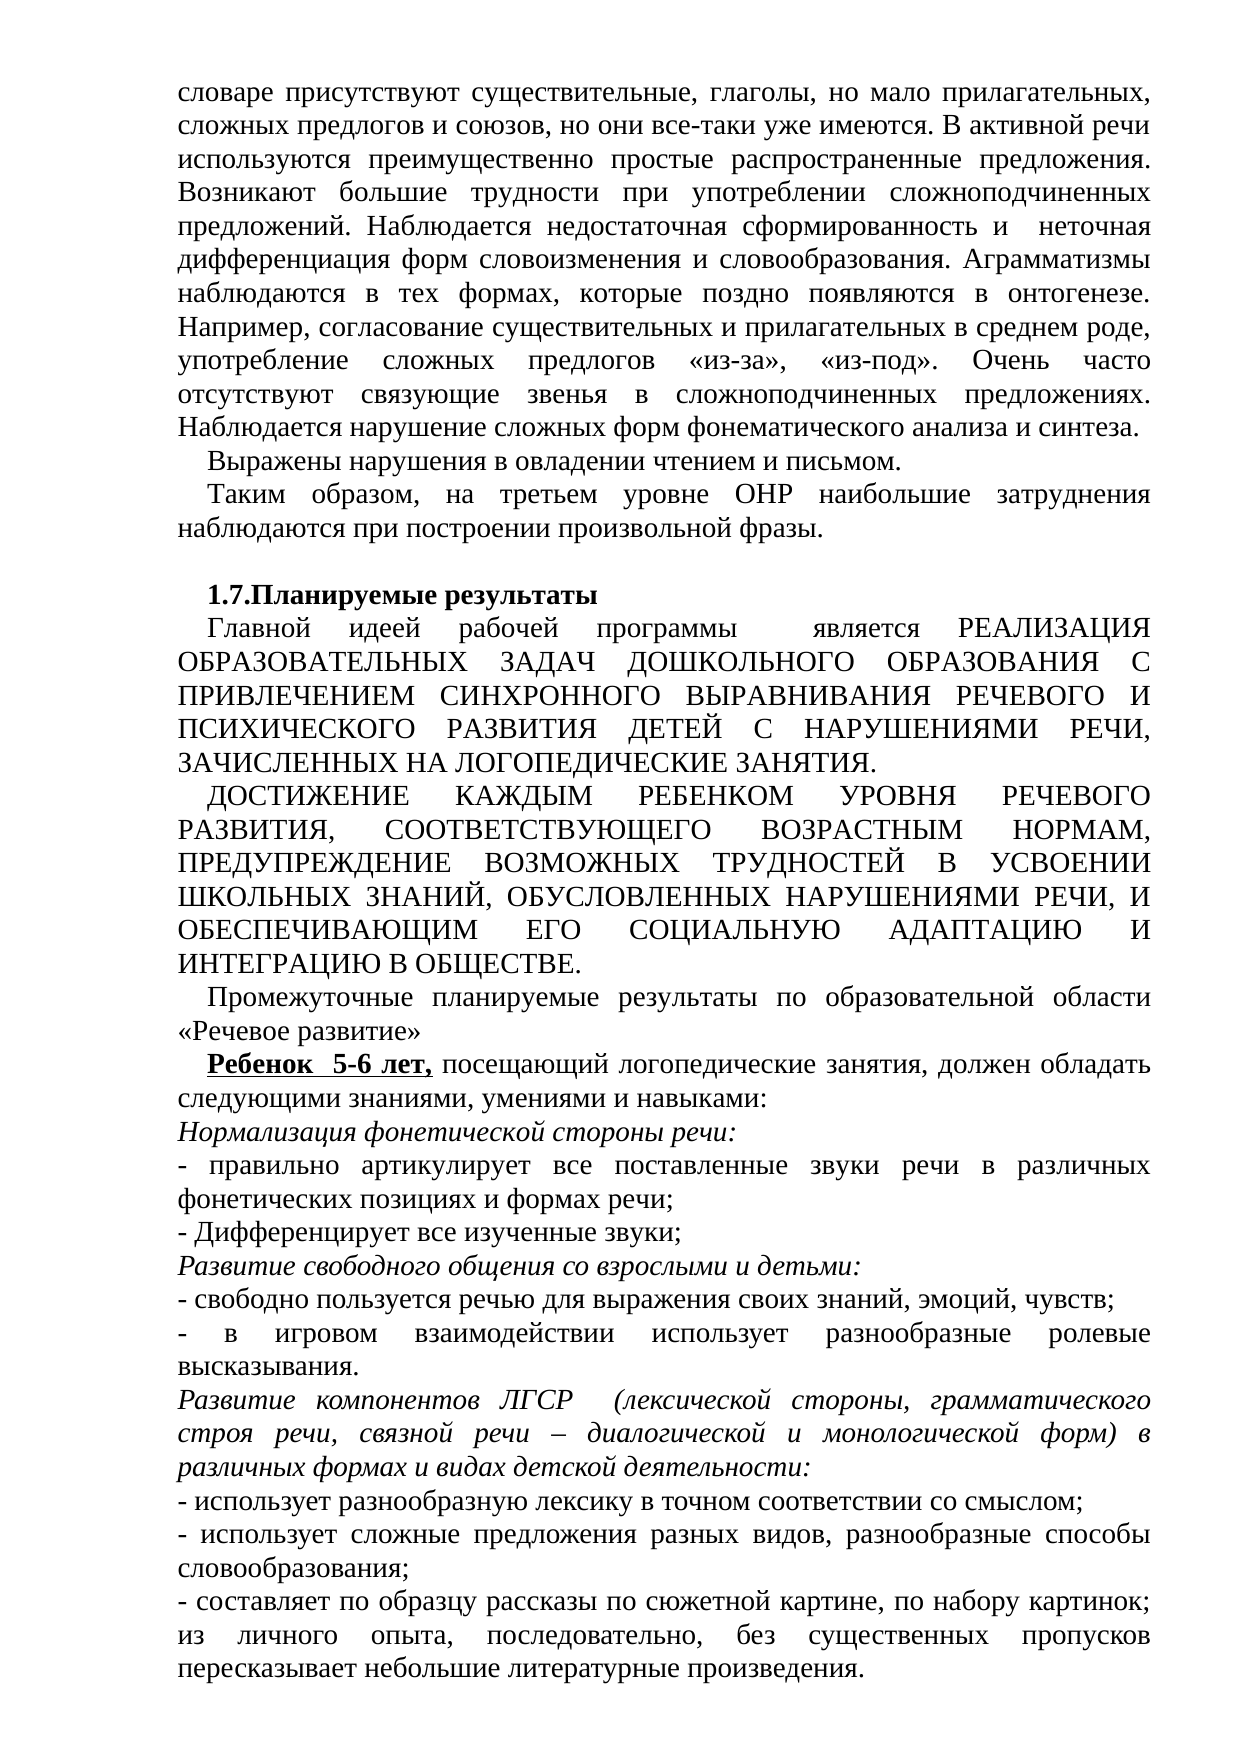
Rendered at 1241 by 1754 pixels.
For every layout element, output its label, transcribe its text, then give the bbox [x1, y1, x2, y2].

text Промежуточные планируемые результаты по образовательной области «Речевое развитие» [177, 979, 1152, 1047]
list - свободно пользуется речью для выражения своих знаний, эмоций, чувств; [177, 1281, 1152, 1315]
list Развитие свободного общения со взрослыми и детьми: [177, 1248, 1152, 1281]
text Нормализация фонетической стороны речи: [177, 1114, 1152, 1147]
list ДОСТИЖЕНИЕ КАЖДЫМ РЕБЕНКОМ УРОВНЯ РЕЧЕВОГО РАЗВИТИЯ, СООТВЕТСТВУЮЩЕГО ВОЗРАСТНЫМ НОРМАМ, ПРЕДУПРЕЖДЕНИЕ ВОЗМОЖНЫХ ТРУДНОСТЕЙ В УСВОЕНИИ ШКОЛЬНЫХ ЗНАНИЙ, ОБУСЛОВЛЕННЫХ НАРУШЕНИЯМИ РЕЧИ, И ОБЕСПЕЧИВАЮЩИМ ЕГО СОЦИАЛЬНУЮ АДАПТАЦИЮ И ИНТЕГРАЦИЮ В ОБЩЕСТВЕ. [177, 778, 1152, 979]
list - использует сложные предложения разных видов, разнообразные способы словообразования; [177, 1516, 1152, 1583]
list - составляет по образцу рассказы по сюжетной картине, по набору картинок; из личного опыта, последовательно, без существенных пропусков пересказывает небольшие литературные произведения. [177, 1583, 1152, 1684]
text Выражены нарушения в овладении чтением и письмом. [177, 443, 1152, 476]
list Развитие компонентов ЛГСР (лексической стороны, грамматического строя речи, связной речи – диалогической и монологической форм) в различных формах и видах детской деятельности: [177, 1382, 1152, 1483]
list - в игровом взаимодействии использует разнообразные ролевые высказывания. [177, 1315, 1152, 1382]
text Главной идеей рабочей программы является РЕАЛИЗАЦИЯ ОБРАЗОВАТЕЛЬНЫХ ЗАДАЧ ДОШКОЛЬНОГО ОБРАЗОВАНИЯ С ПРИВЛЕЧЕНИЕМ СИНХРОННОГО ВЫРАВНИВАНИЯ РЕЧЕВОГО И ПСИХИЧЕСКОГО РАЗВИТИЯ ДЕТЕЙ С НАРУШЕНИЯМИ РЕЧИ, ЗАЧИСЛЕННЫХ НА ЛОГОПЕДИЧЕСКИЕ ЗАНЯТИЯ. [177, 611, 1152, 778]
text - правильно артикулирует все поставленные звуки речи в различных фонетических позициях и формах речи; [177, 1147, 1152, 1214]
text 1.7.Планируемые результаты [177, 577, 1152, 611]
list Ребенок 5-6 лет, посещающий логопедические занятия, должен обладать следующими знаниями, умениями и навыками: [177, 1047, 1152, 1114]
list - использует разнообразную лексику в точном соответствии со смыслом; [177, 1483, 1152, 1516]
text - Дифференцирует все изученные звуки; [177, 1214, 1152, 1248]
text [177, 74, 1152, 443]
text Таким образом, на третьем уровне ОНР наибольшие затруднения наблюдаются при построении произвольной фразы. [177, 476, 1152, 543]
